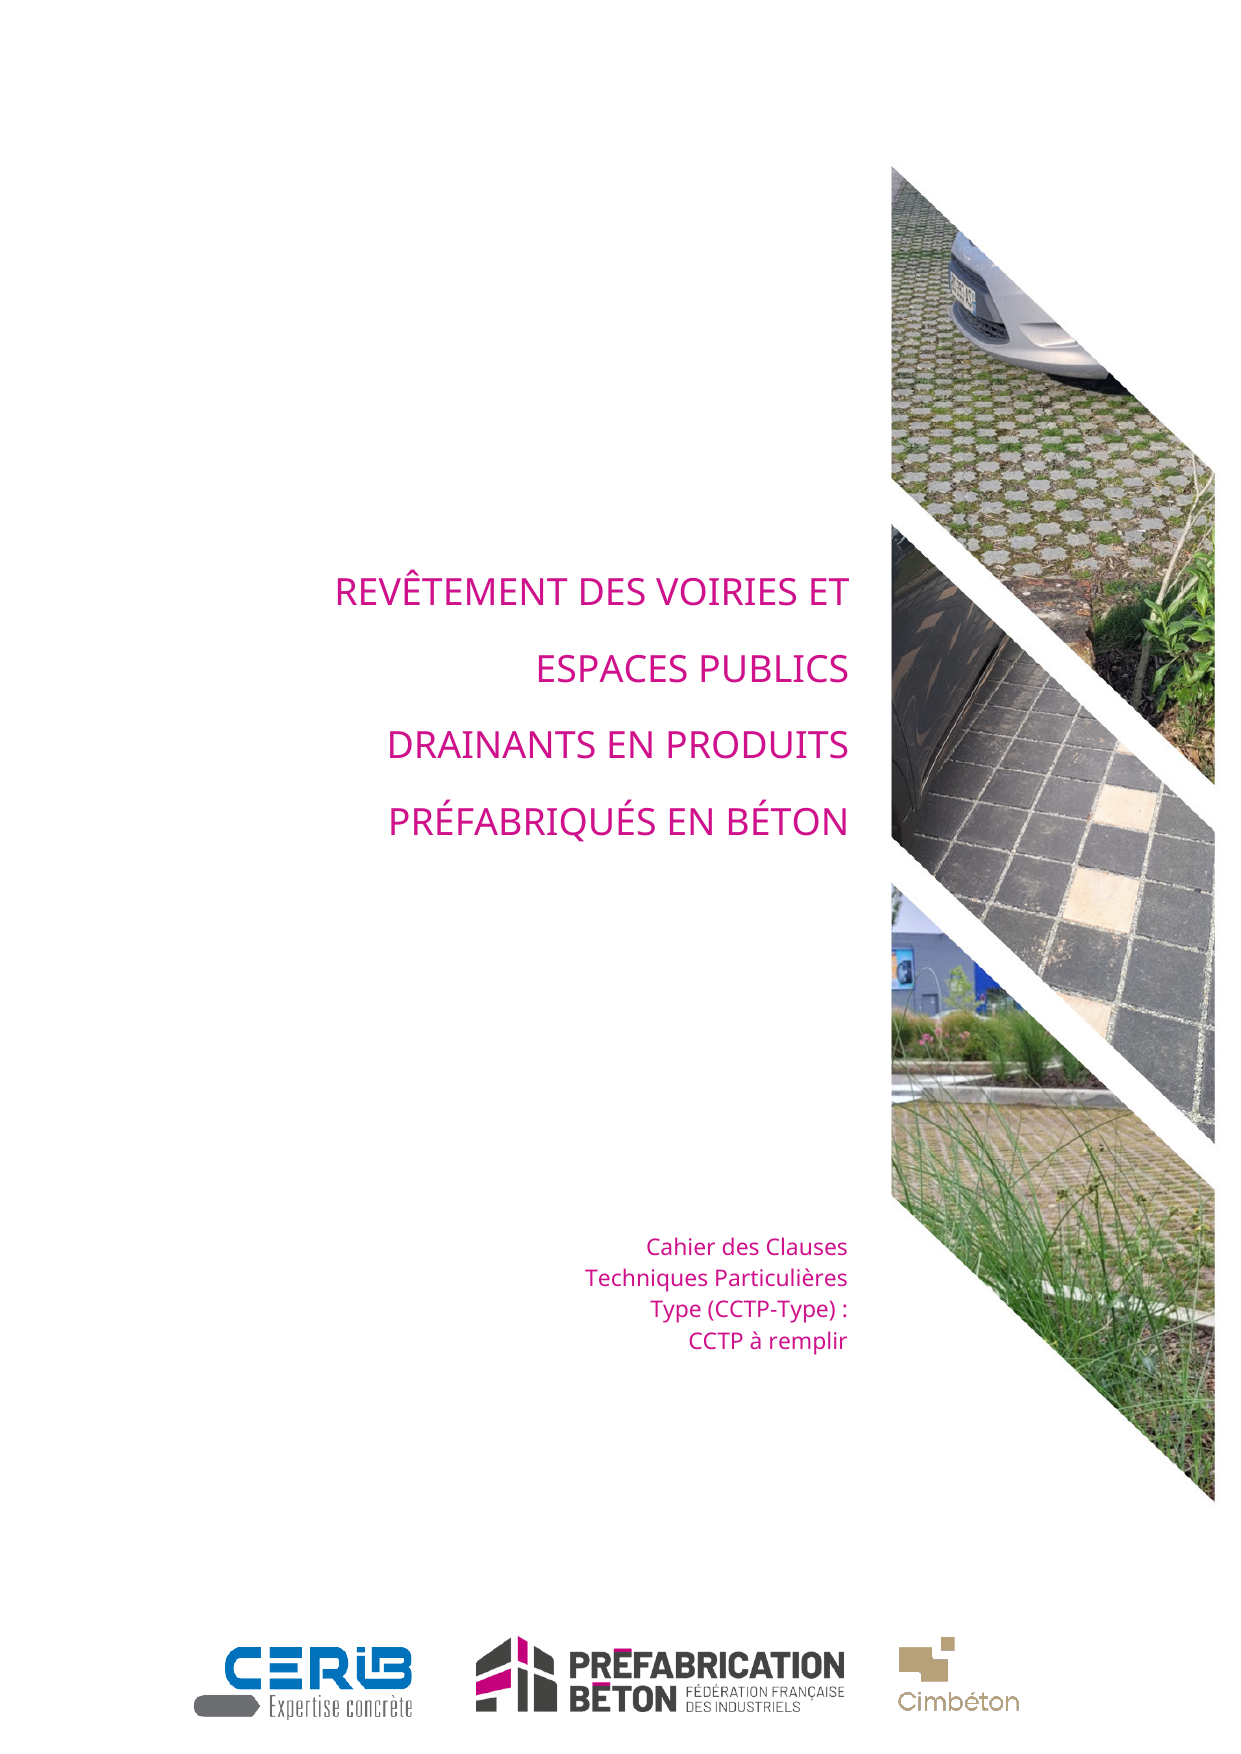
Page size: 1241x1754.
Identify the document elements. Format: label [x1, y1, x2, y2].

picture [193, 1647, 412, 1720]
picture [877, 118, 1241, 1728]
picture [476, 1636, 844, 1712]
